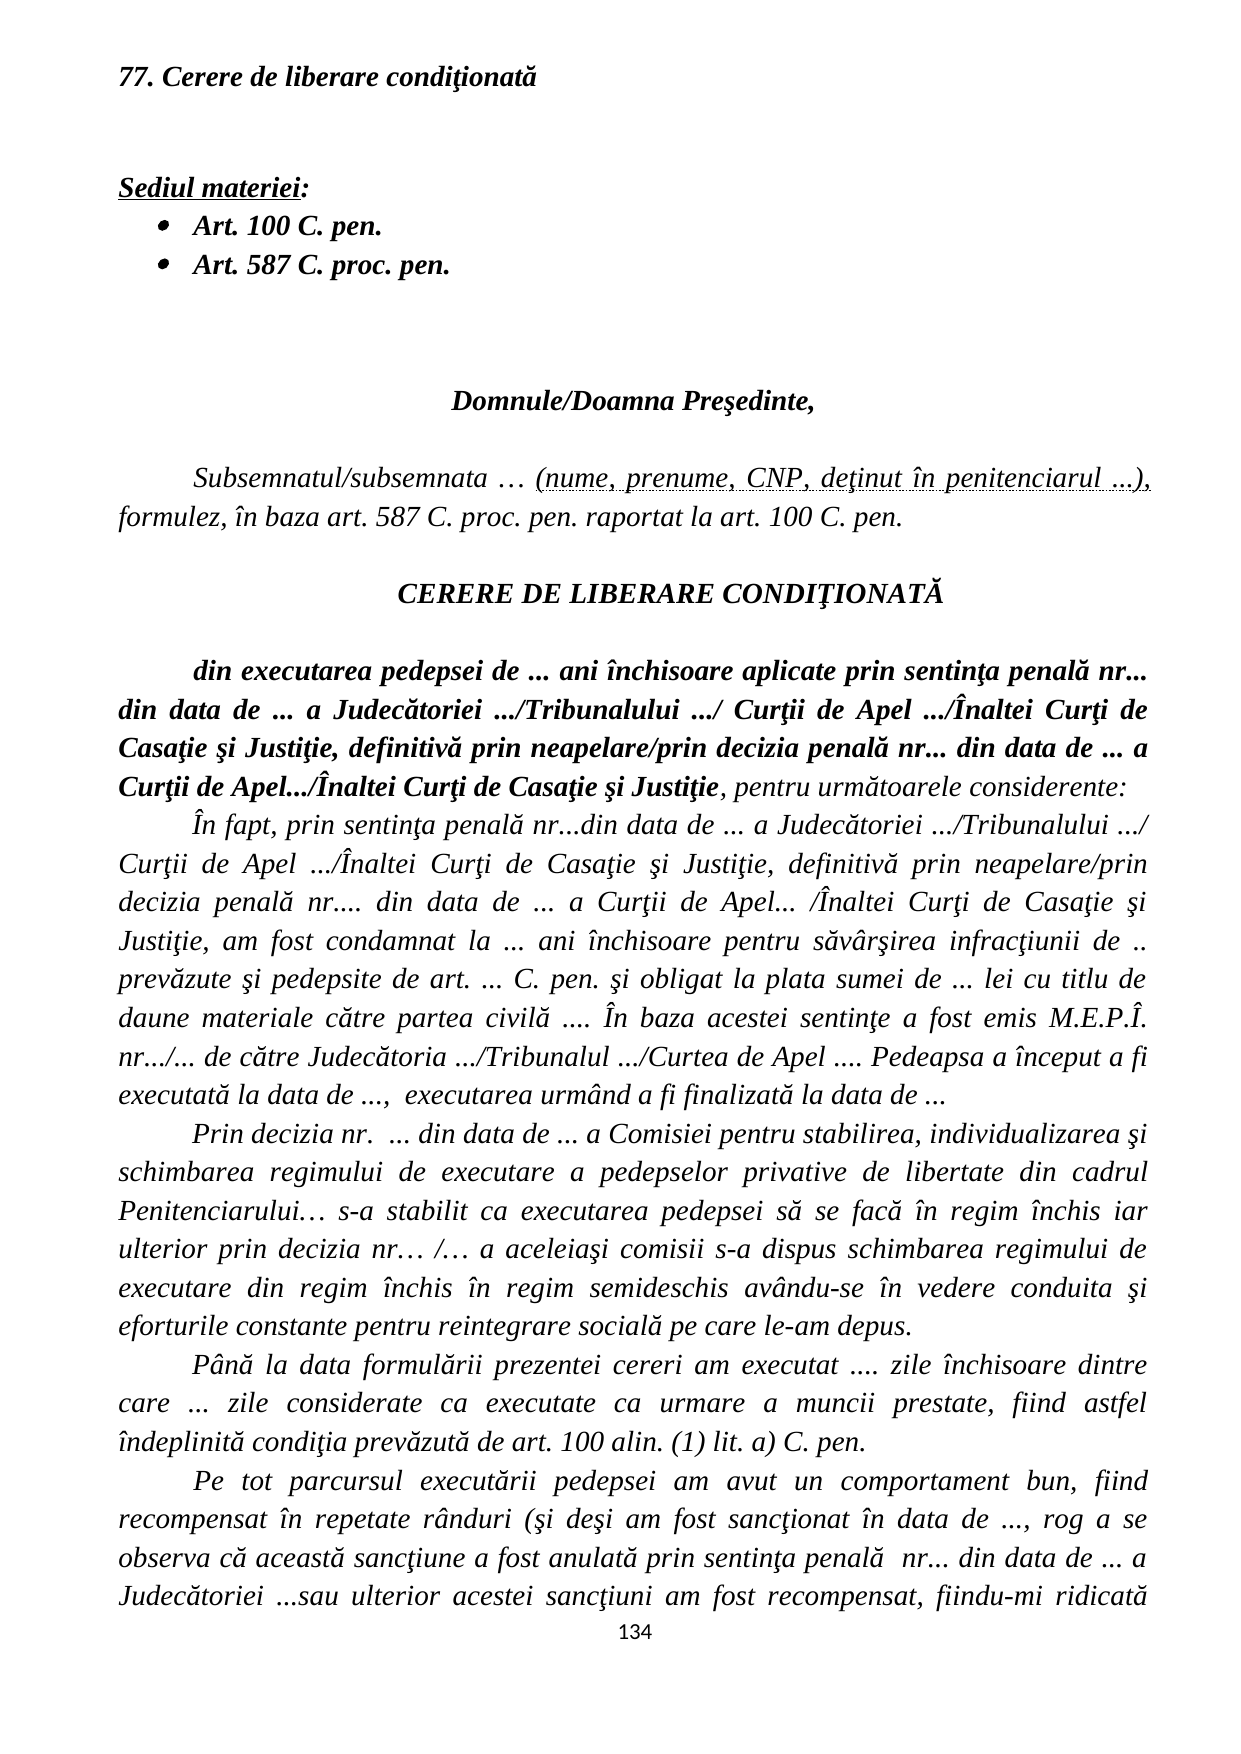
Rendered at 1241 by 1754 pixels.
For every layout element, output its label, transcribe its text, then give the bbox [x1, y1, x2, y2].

list Art. . pen. [156, 208, 1152, 242]
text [118, 1347, 1152, 1612]
text Sediul materiei: [118, 170, 1152, 203]
text În fapt, prin sentinţa penală nr...din data de ... a Judecătoriei .../Tribunalului .../ Curţii de Apel .../Înaltei Curţi de Casaţie şi Justiţie, definitivă prin neapelare/prin decizia penală nr.... din data de ... a Curţii de Apel... /Înaltei Curţi de Casaţie şi Justiţie, am fost condamnat la ... ani închisoare pentru săvârşirea infracţiunii de .. prevăzute şi pedepsite de art. ... C. pen. şi obligat la plata sumei de ... lei cu titlu de daune materiale către partea civilă .... În baza acestei sentinţe a fost emis M.E.P.Î. nr.../... de către Judecătoria .../Tribunalul .../Curtea de Apel .... Pedeapsa a început a fi executată la data de ..., executarea urmând a fi finalizată la data de ... [118, 807, 1152, 1111]
text CERERE DE LIBERARE CONDIŢIONATĂ [118, 576, 1152, 610]
text Prin decizia nr. ... din data de ... a Comisiei pentru stabilirea, individualizarea şi schimbarea regimului de executare a pedepselor privative de libertate din cadrul Penitenciarului… s-a stabilit ca executarea pedepsei să se facă în regim închis iar ulterior prin decizia nr… /… a aceleiaşi comisii s-a dispus schimbarea regimului de executare din regim închis în regim semideschis avându-se în vedere conduita şi eforturile constante pentru reintegrare socială pe care le-am depus. [118, 1116, 1152, 1342]
text din executarea pedepsei de ... ani închisoare aplicate prin sentinţa penală nr... din data de ... a Judecătoriei .../Tribunalului .../ Curţii de Apel .../Înaltei Curţi de Casaţie şi Justiţie, definitivă prin neapelare/prin decizia penală nr... din data de ... a Curţii de Apel.../Înaltei Curţi de Casaţie şi Justiţie, pentru următoarele considerente: [118, 653, 1152, 802]
text Domnule/Doamna Preşedinte, [118, 383, 1152, 417]
list Art. . proc. pen. [156, 247, 1152, 281]
text Subsemnatul/subsemnata … (nume, prenume, CNP, deţinut în penitenciarul ...), formulez, în baza art. . proc. pen. raportat la art. . pen. [118, 461, 1152, 533]
subtitle 77. Cerere de liberare condiţionată [118, 59, 1152, 93]
